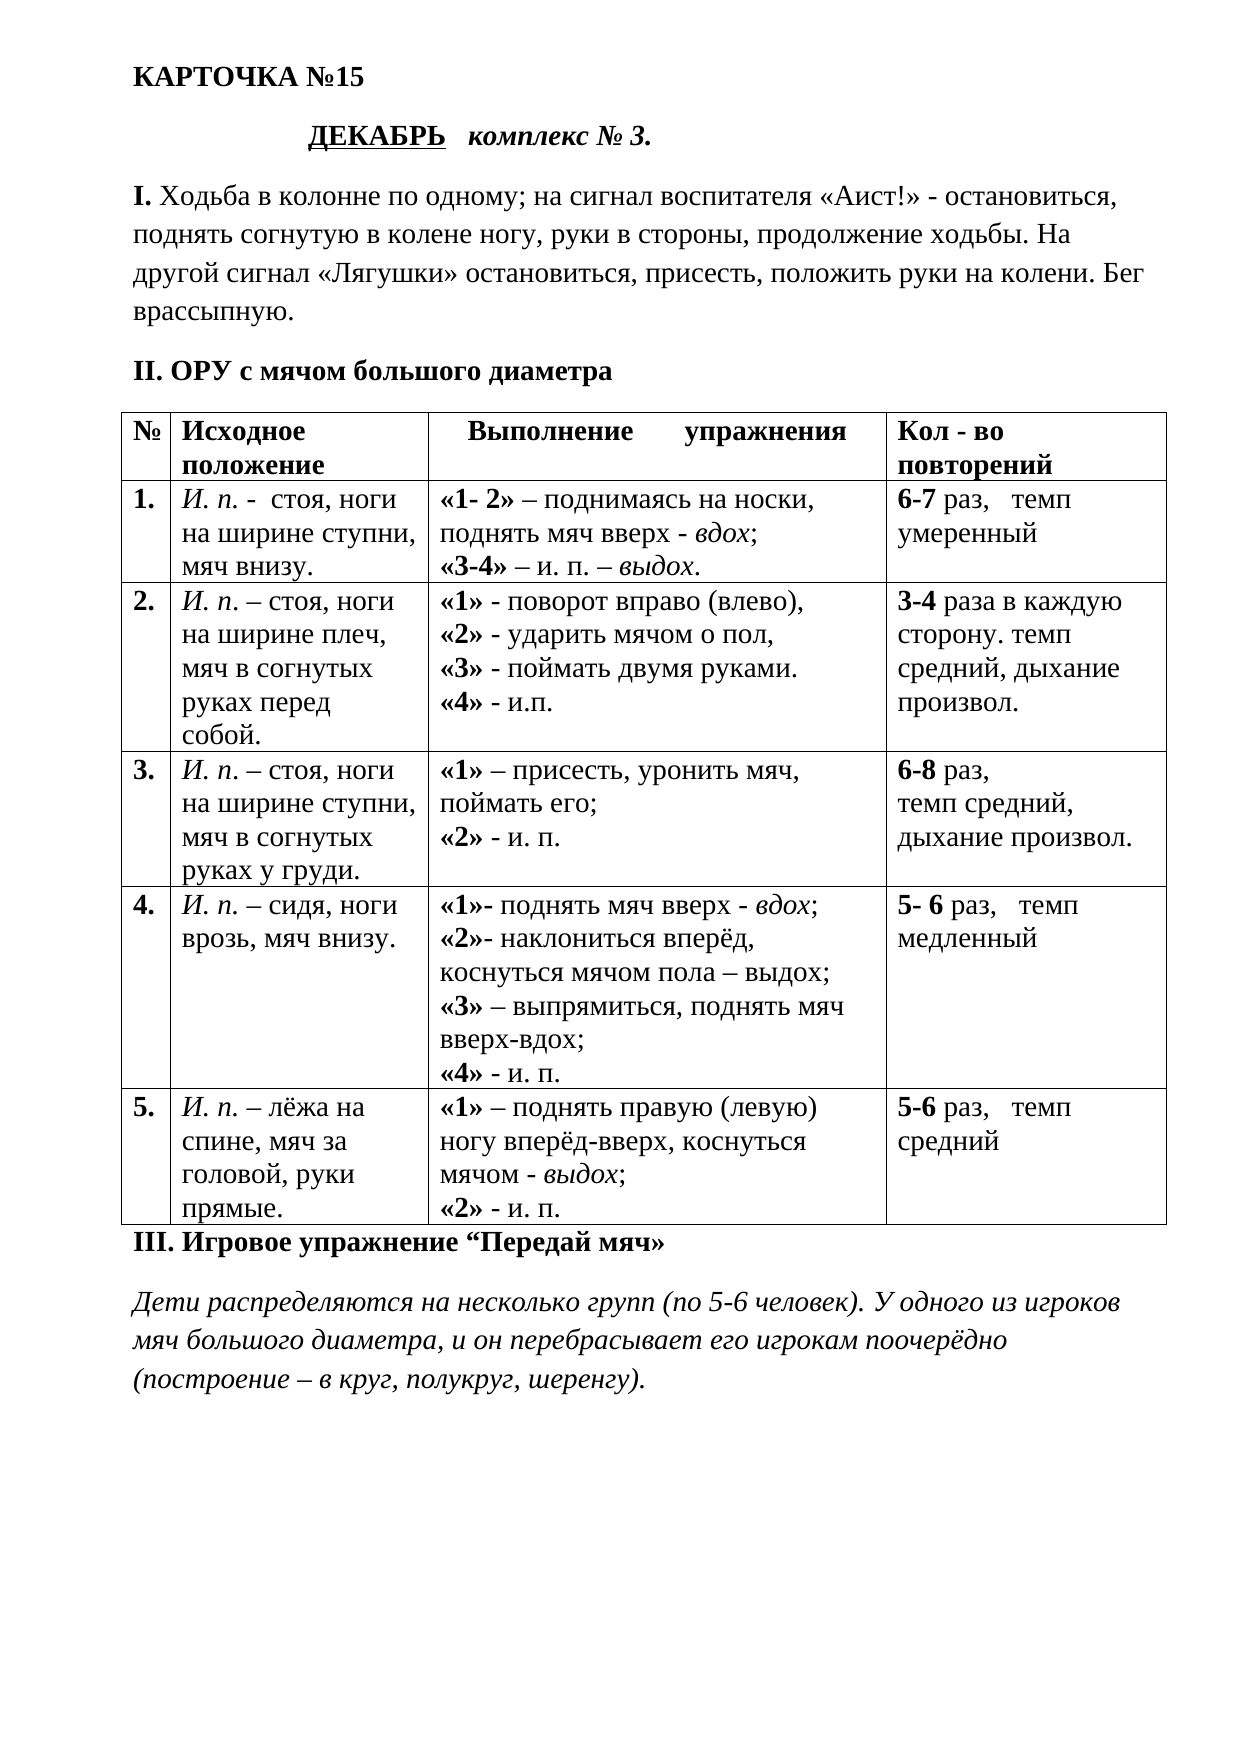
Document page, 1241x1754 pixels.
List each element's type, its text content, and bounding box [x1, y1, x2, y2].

table_cell И. п. – лёжа на спине, мяч за головой, руки прямые. [171, 1089, 428, 1223]
text ДЕКАБРЬ комплекс № 3. [133, 118, 1152, 152]
table_cell 4. [122, 887, 170, 1088]
table_cell 1. [122, 481, 170, 582]
table_cell «1» – присесть, уронить мяч, поймать его; «2» - и. п. [429, 752, 886, 886]
text III. Игровое упражнение “Передай мяч» [133, 1225, 1152, 1258]
table_cell И. п. – сидя, ноги врозь, мяч внизу. [171, 887, 428, 1088]
table_cell 5- 6 раз, темп медленный [887, 887, 1166, 1088]
table_cell 5-6 раз, темп средний [887, 1089, 1166, 1223]
table_cell 6-7 раз, темп умеренный [887, 481, 1166, 582]
text II. ОРУ с мячом большого диаметра [133, 353, 1152, 386]
table_cell И. п. – стоя, ноги на ширине ступни, мяч в согнутых руках у груди. [171, 752, 428, 886]
table_cell И. п. - стоя, ноги на ширине ступни, мяч внизу. [171, 481, 428, 582]
table_cell «1»- поднять мяч вверх - вдох; «2»- наклониться вперёд, коснуться мячом пола – выдох; «3» – выпрямиться, поднять мяч вверх-вдох; «4» - и. п. [429, 887, 886, 1088]
table_header Исходное положение [171, 413, 428, 480]
table_cell «1» – поднять правую (левую) ногу вперёд-вверх, коснуться мячом - выдох; «2» - и. п. [429, 1089, 886, 1223]
text КАРТОЧКА №15 [133, 59, 1152, 93]
table_cell «1» - поворот вправо (влево), «2» - ударить мячом о пол, «3» - поймать двумя руками. «4» - и.п. [429, 583, 886, 751]
text Дети распределяются на несколько групп (по 5-6 человек). У одного из игроков мяч большого диаметра, и он перебрасывает его игрокам поочерёдно (построение – в круг, полукруг, шеренгу). [133, 1284, 1152, 1394]
table_header Кол - во повторений [887, 413, 1166, 480]
table_header Выполнение упражнения [429, 413, 886, 480]
table_cell «1- 2» – поднимаясь на носки, поднять мяч вверх - вдох; «3-4» – и. п. – выдох. [429, 481, 886, 582]
table_cell 6-8 раз, темп средний, дыхание произвол. [887, 752, 1166, 886]
table_cell 3-4 раза в каждую сторону. темп средний, дыхание произвол. [887, 583, 1166, 751]
table_cell 2. [122, 583, 170, 751]
table_cell 3. [122, 752, 170, 886]
table_cell 5. [122, 1089, 170, 1223]
text I. Ходьба в колонне по одному; на сигнал воспитателя «Аист!» - остановиться, поднять согнутую в колене ногу, руки в стороны, продолжение ходьбы. На другой сигнал «Лягушки» остановиться, присесть, положить руки на колени. Бег врассыпную. [133, 178, 1152, 327]
table_cell И. п. – стоя, ноги на ширине плеч, мяч в согнутых руках перед собой. [171, 583, 428, 751]
table_header № [122, 413, 170, 480]
